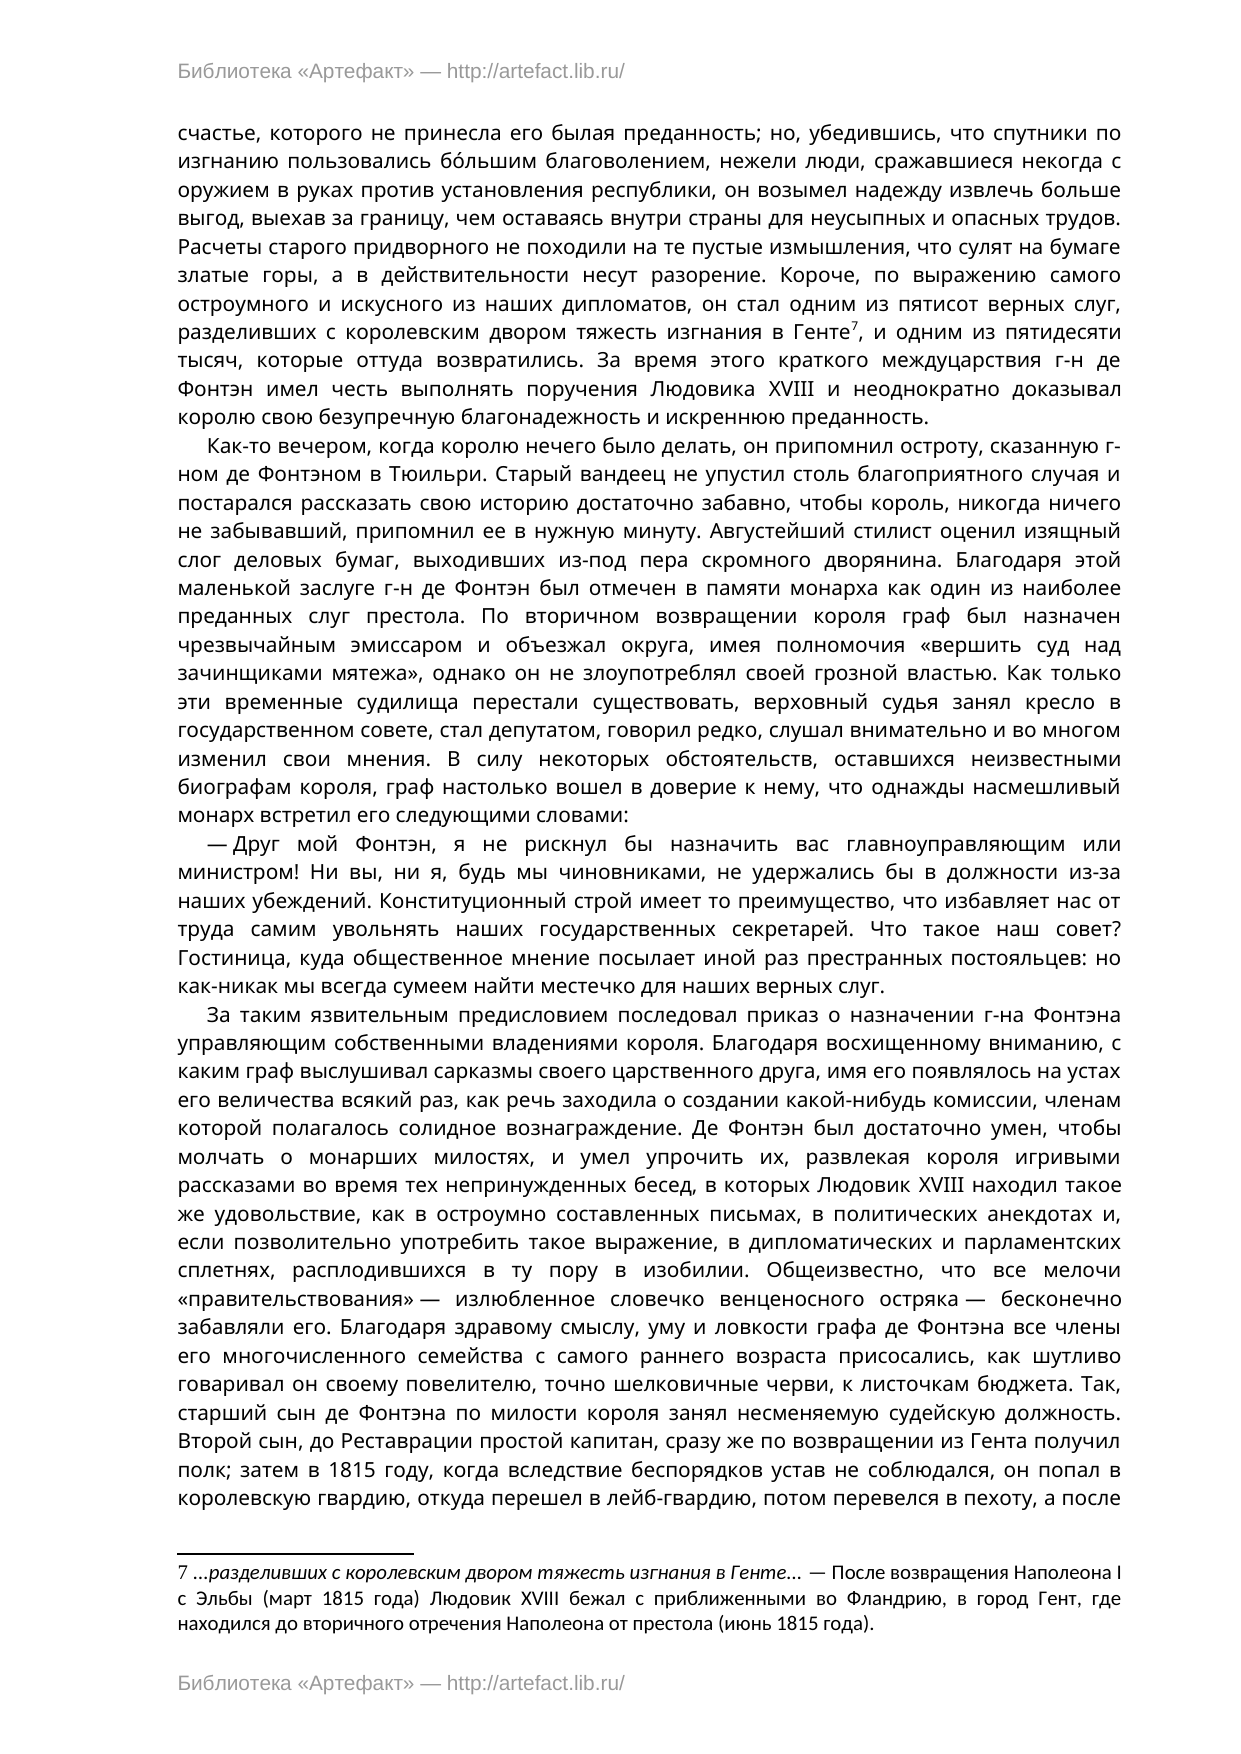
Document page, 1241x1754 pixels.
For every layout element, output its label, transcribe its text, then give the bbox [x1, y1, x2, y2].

text — Друг мой Фонтэн, я не рискнул бы назначить вас главноуправляющим или министром! Ни вы, ни я, будь мы чиновниками, не удержались бы в должности из-за наших убеждений. Конституционный строй имеет то преимущество, что избавляет нас от труда самим увольнять наших государственных секретарей. Что такое наш совет? Гостиница, куда общественное мнение посылает иной раз престранных постояльцев: но как-никак мы всегда сумеем найти местечко для наших верных слуг. [177, 829, 1122, 1000]
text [177, 1000, 1122, 1512]
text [177, 118, 1122, 431]
text Как-то вечером, когда королю нечего было делать, он припомнил остроту, сказанную г-ном де Фонтэном в Тюильри. Старый вандеец не упустил столь благоприятного случая и постарался рассказать свою историю достаточно забавно, чтобы король, никогда ничего не забывавший, припомнил ее в нужную минуту. Августейший стилист оценил изящный слог деловых бумаг, выходивших из-под пера скромного дворянина. Благодаря этой маленькой заслуге г-н де Фонтэн был отмечен в памяти монарха как один из наиболее преданных слуг престола. По вторичном возвращении короля граф был назначен чрезвычайным эмиссаром и объезжал округа, имея полномочия «вершить суд над зачинщиками мятежа», однако он не злоупотреблял своей грозной властью. Как только эти временные судилища перестали существовать, верховный судья занял кресло в государственном совете, стал депутатом, говорил редко, слушал внимательно и во многом изменил свои мнения. В силу некоторых обстоятельств, оставшихся неизвестными биографам короля, граф настолько вошел в доверие к нему, что однажды насмешливый монарх встретил его следующими словами: [177, 431, 1122, 829]
